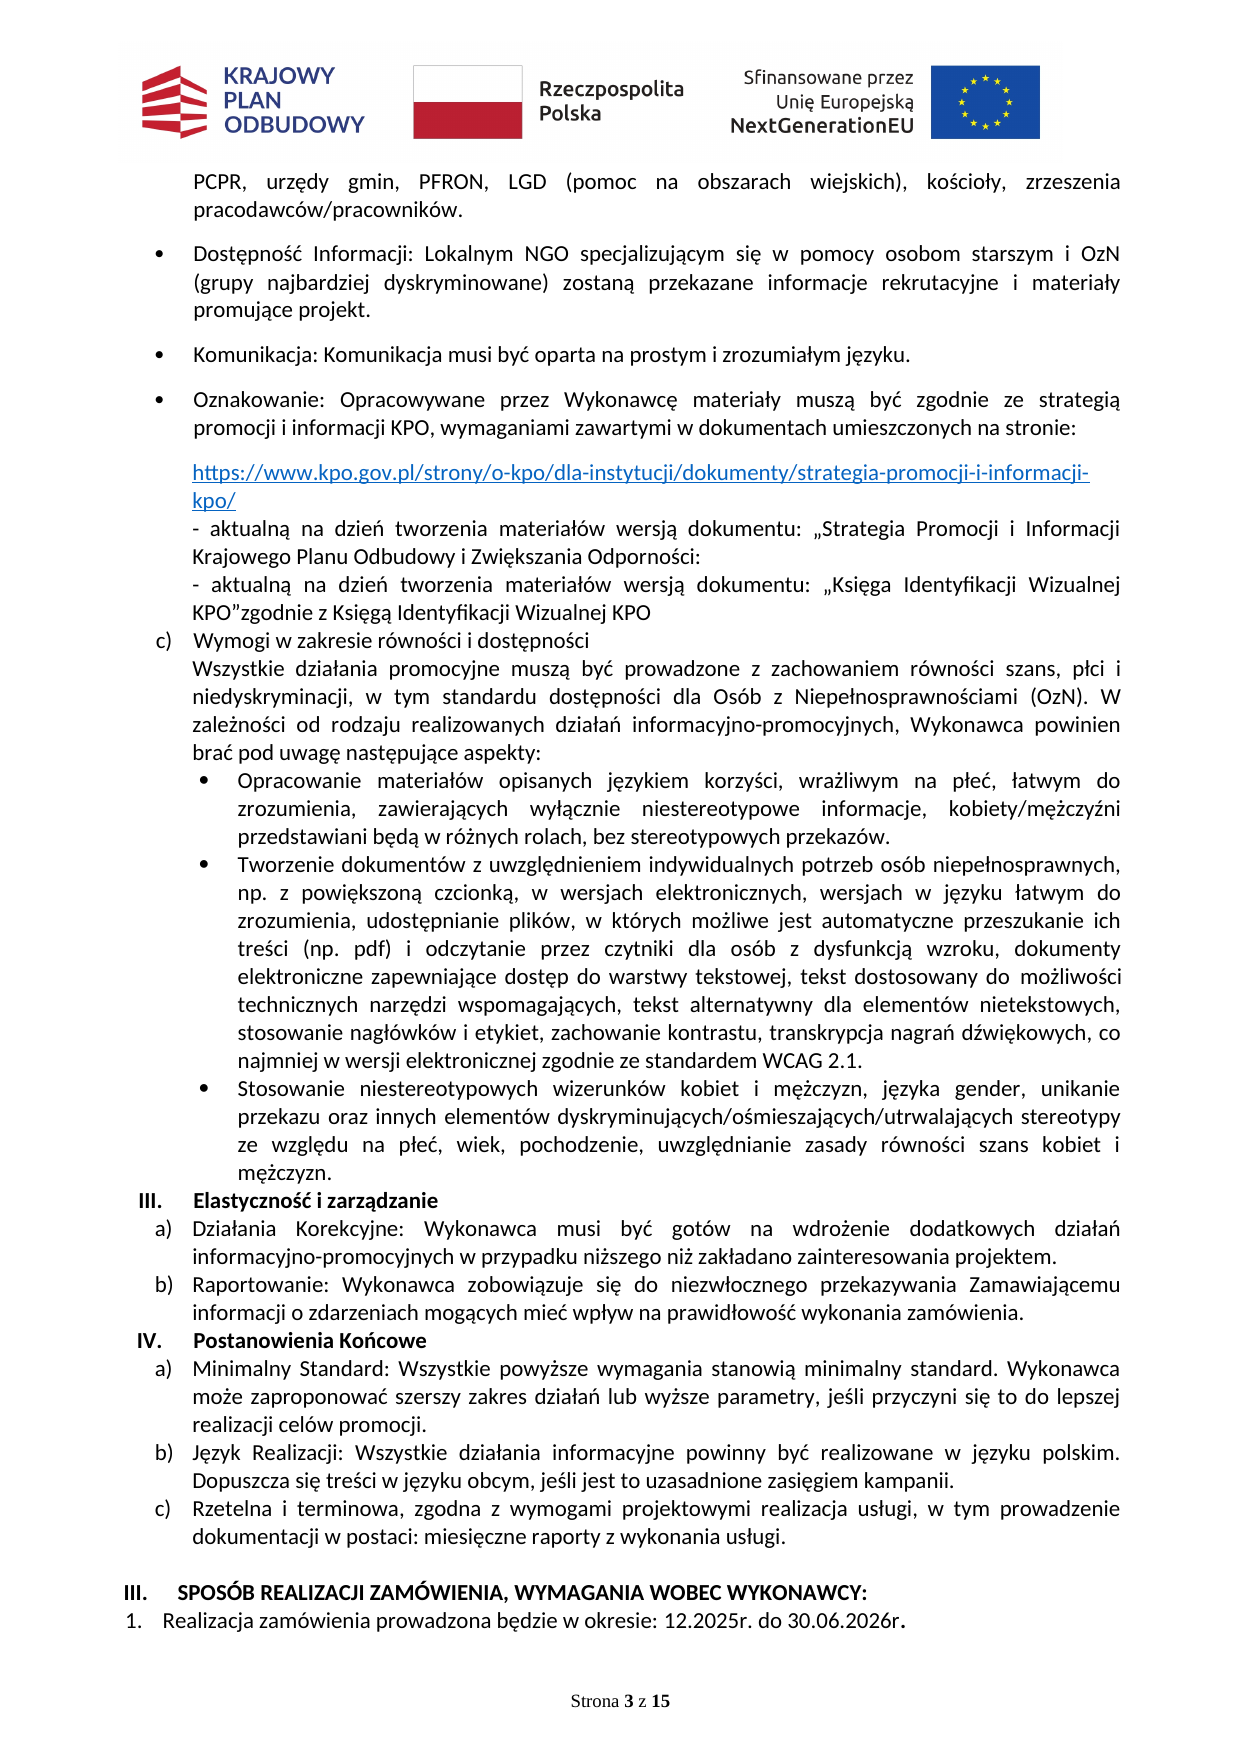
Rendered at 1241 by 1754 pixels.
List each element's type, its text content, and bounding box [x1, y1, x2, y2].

text - aktualną na dzień tworzenia materiałów wersją dokumentu: „Strategia Promocji i Informacji Krajowego Planu Odbudowy i Zwiększania Odporności: [192, 514, 1122, 570]
list Minimalny Standard: Wszystkie powyższe wymagania stanowią minimalny standard. Wykonawca może zaproponować szerszy zakres działań lub wyższe parametry, jeśli przyczyni się to do lepszej realizacji celów promocji. [154, 1354, 1122, 1438]
list Realizacja zamówienia prowadzona będzie w okresie: 12.2025r. do 30.06.2026r. [125, 1607, 1122, 1634]
list Raportowanie: Wykonawca zobowiązuje się do niezwłocznego przekazywania Zamawiającemu informacji o zdarzeniach mogących mieć wpływ na prawidłowość wykonania zamówienia. [154, 1270, 1122, 1326]
text - aktualną na dzień tworzenia materiałów wersją dokumentu: „Księga Identyfikacji Wizualnej KPO”zgodnie z Księgą Identyfikacji Wizualnej KPO [192, 570, 1122, 626]
list Stosowanie niestereotypowych wizerunków kobiet i mężczyzn, języka gender, unikanie przekazu oraz innych elementów dyskryminujących/ośmieszających/utrwalających stereotypy ze względu na płeć, wiek, pochodzenie, uwzględnianie zasady równości szans kobiet i mężczyzn. [200, 1074, 1122, 1186]
list Postanowienia Końcowe [162, 1326, 1122, 1354]
list Wymogi w zakresie równości i dostępności [156, 626, 1122, 654]
list Dostępność Informacji: Lokalnym NGO specjalizującym się w pomocy osobom starszym i OzN (grupy najbardziej dyskryminowane) zostaną przekazane informacje rekrutacyjne i materiały promujące projekt. [156, 239, 1122, 324]
list SPOSÓB REALIZACJI ZAMÓWIENIA, WYMAGANIA WOBEC WYKONAWCY: [148, 1578, 1122, 1607]
list Język Realizacji: Wszystkie działania informacyjne powinny być realizowane w języku polskim. Dopuszcza się treści w języku obcym, jeśli jest to uzasadnione zasięgiem kampanii. [154, 1438, 1122, 1494]
list Elastyczność i zarządzanie [162, 1186, 1122, 1214]
list Opracowanie materiałów opisanych językiem korzyści, wrażliwym na płeć, łatwym do zrozumienia, zawierających wyłącznie niestereotypowe informacje, kobiety/mężczyźni przedstawiani będą w różnych rolach, bez stereotypowych przekazów. [200, 766, 1122, 850]
list Działania Korekcyjne: Wykonawca musi być gotów na wdrożenie dodatkowych działań informacyjno-promocyjnych w przypadku niższego niż zakładano zainteresowania projektem. [154, 1214, 1122, 1270]
text Wszystkie działania promocyjne muszą być prowadzone z zachowaniem równości szans, płci i niedyskryminacji, w tym standardu dostępności dla Osób z Niepełnosprawnościami (OzN). W zależności od rodzaju realizowanych działań informacyjno-promocyjnych, Wykonawca powinien brać pod uwagę następujące aspekty: [192, 654, 1122, 766]
picture [118, 41, 1064, 163]
list Oznakowanie: Opracowywane przez Wykonawcę materiały muszą być zgodnie ze strategią promocji i informacji KPO, wymaganiami zawartymi w dokumentach umieszczonych na stronie: [156, 385, 1122, 441]
list Komunikacja: Komunikacja musi być oparta na prostym i zrozumiałym języku. [156, 340, 1122, 368]
text https://www.kpo.gov.pl/strony/o-kpo/dla-instytucji/dokumenty/strategia-promocji-i-informacji-kpo/ [192, 458, 1122, 514]
list Rzetelna i terminowa, zgodna z wymogami projektowymi realizacja usługi, w tym prowadzenie dokumentacji w postaci: miesięczne raporty z wykonania usługi. [154, 1494, 1122, 1551]
list Tworzenie dokumentów z uwzględnieniem indywidualnych potrzeb osób niepełnosprawnych, np. z powiększoną czcionką, w wersjach elektronicznych, wersjach w języku łatwym do zrozumienia, udostępnianie plików, w których możliwe jest automatyczne przeszukanie ich treści (np. pdf) i odczytanie przez czytniki dla osób z dysfunkcją wzroku, dokumenty elektroniczne zapewniające dostęp do warstwy tekstowej, tekst dostosowany do możliwości technicznych narzędzi wspomagających, tekst alternatywny dla elementów nietekstowych, stosowanie nagłówków i etykiet, zachowanie kontrastu, transkrypcja nagrań dźwiękowych, co najmniej w wersji elektronicznej zgodnie ze standardem WCAG 2.1. [200, 850, 1122, 1074]
